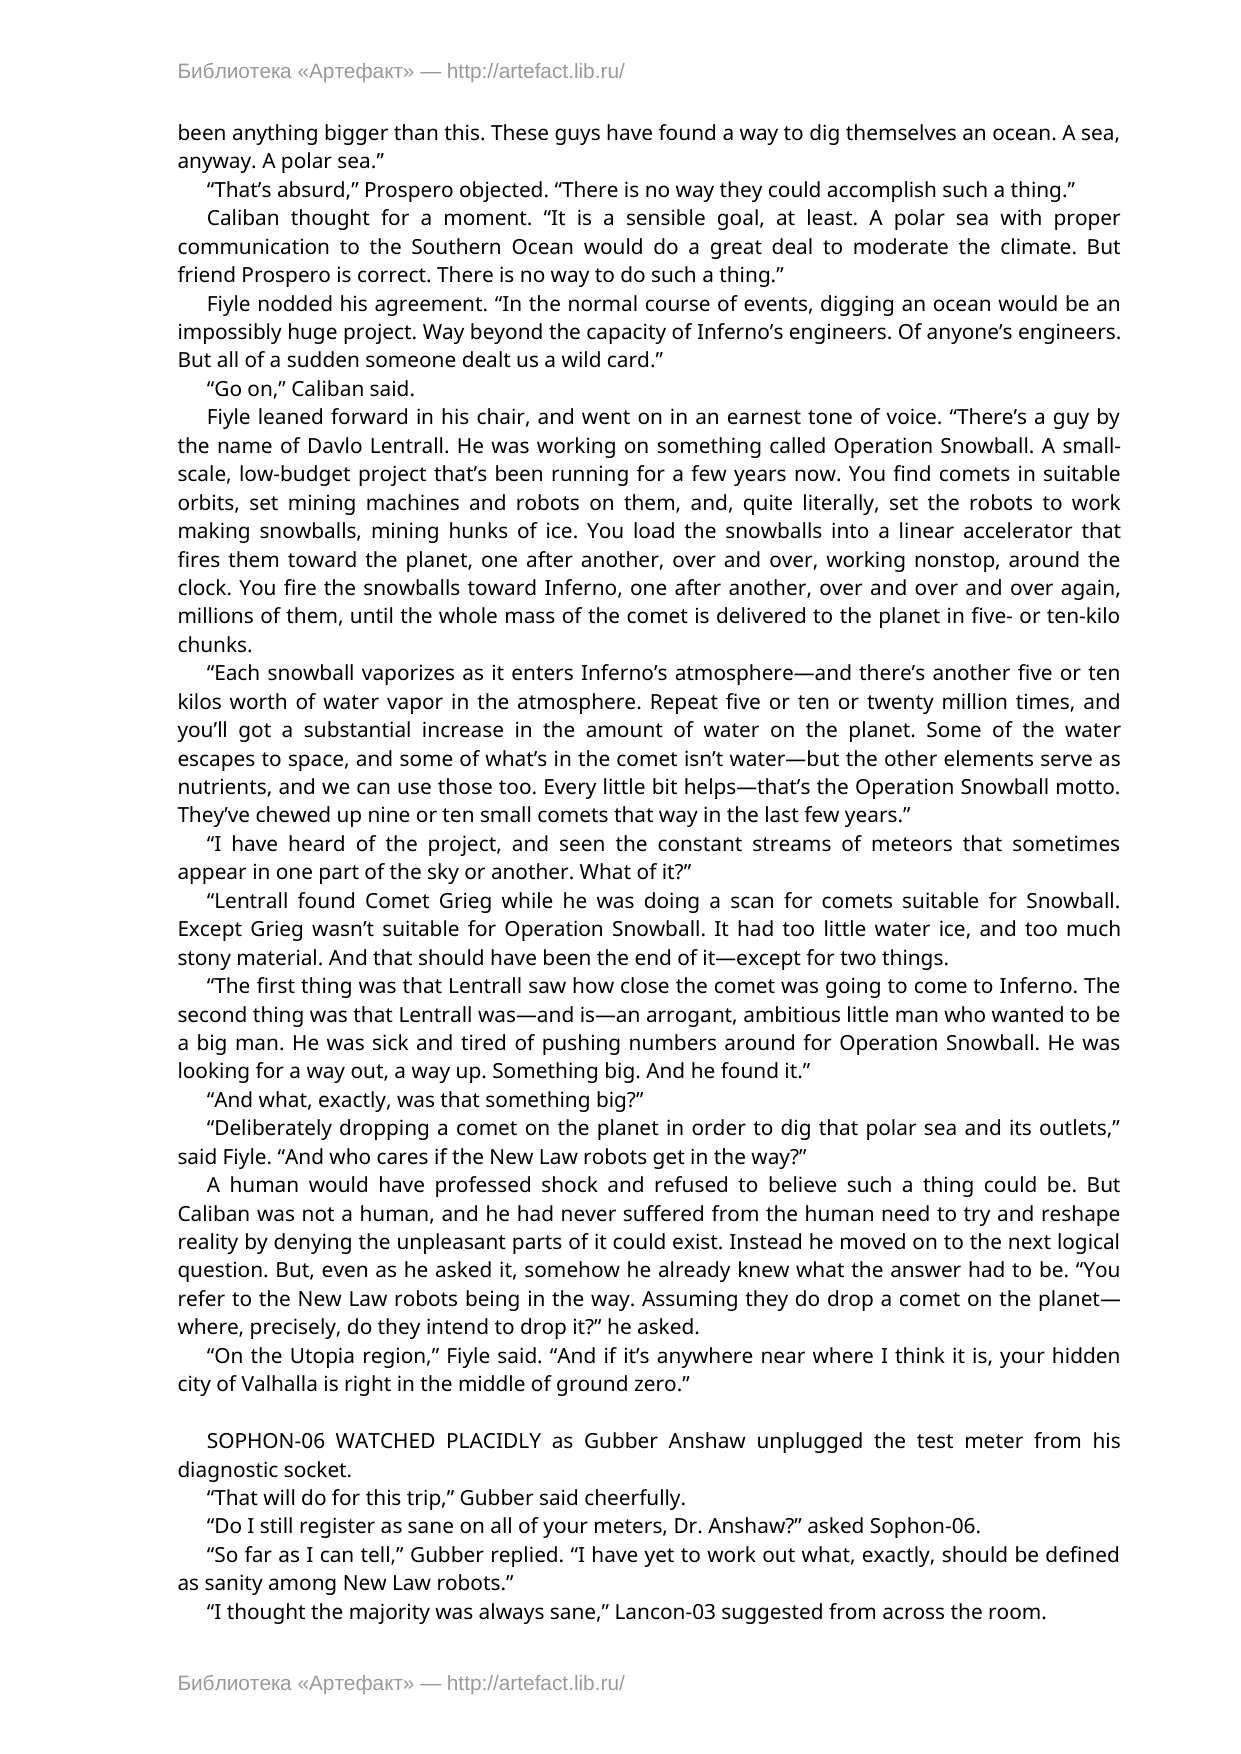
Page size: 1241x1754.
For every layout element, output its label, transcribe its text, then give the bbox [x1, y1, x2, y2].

text “Go on,” Caliban said. [177, 374, 1122, 402]
text A human would have professed shock and refused to believe such a thing could be. But Caliban was not a human, and he had never suffered from the human need to try and reshape reality by denying the unpleasant parts of it could exist. Instead he moved on to the next logical question. But, even as he asked it, somehow he already knew what the answer had to be. “You refer to the New Law robots being in the way. Assuming they do drop a comet on the planet—where, precisely, do they intend to drop it?” he asked. [177, 1170, 1122, 1341]
text “Lentrall found Comet Grieg while he was doing a scan for comets suitable for Snowball. Except Grieg wasn’t suitable for Operation Snowball. It had too little water ice, and too much stony material. And that should have been the end of it—except for two things. [177, 886, 1122, 971]
text SOPHON-06 WATCHED PLACIDLY as Gubber Anshaw unplugged the test meter from his diagnostic socket. [177, 1426, 1122, 1483]
text “And what, exactly, was that something big?” [177, 1085, 1122, 1113]
text “That will do for this trip,” Gubber said cheerfully. [177, 1483, 1122, 1512]
text “Each snowball vaporizes as it enters Inferno’s atmosphere—and there’s another five or ten kilos worth of water vapor in the atmosphere. Repeat five or ten or twenty million times, and you’ll got a substantial increase in the amount of water on the planet. Some of the water escapes to space, and some of what’s in the comet isn’t water—but the other elements serve as nutrients, and we can use those too. Every little bit helps—that’s the Operation Snowball motto. They’ve chewed up nine or ten small comets that way in the last few years.” [177, 658, 1122, 829]
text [177, 118, 1122, 175]
text “Do I still register as sane on all of your meters, Dr. Anshaw?” asked Sophon-06. [177, 1512, 1122, 1540]
text “I thought the majority was always sane,” Lancon-03 suggested from across the room. [177, 1597, 1122, 1625]
text Fiyle leaned forward in his chair, and went on in an earnest tone of voice. “There’s a guy by the name of Davlo Lentrall. He was working on something called Operation Snowball. A small-scale, low-budget project that’s been running for a few years now. You find comets in suitable orbits, set mining machines and robots on them, and, quite literally, set the robots to work making snowballs, mining hunks of ice. You load the snowballs into a linear accelerator that fires them toward the planet, one after another, over and over, working nonstop, around the clock. You fire the snowballs toward Inferno, one after another, over and over and over again, millions of them, until the whole mass of the comet is delivered to the planet in five- or ten-kilo chunks. [177, 402, 1122, 658]
text “That’s absurd,” Prospero objected. “There is no way they could accomplish such a thing.” [177, 175, 1122, 203]
text “The first thing was that Lentrall saw how close the comet was going to come to Inferno. The second thing was that Lentrall was—and is—an arrogant, ambitious little man who wanted to be a big man. He was sick and tired of pushing numbers around for Operation Snowball. He was looking for a way out, a way up. Something big. And he found it.” [177, 971, 1122, 1085]
text Caliban thought for a moment. “It is a sensible goal, at least. A polar sea with proper communication to the Southern Ocean would do a great deal to moderate the climate. But friend Prospero is correct. There is no way to do such a thing.” [177, 203, 1122, 289]
text “So far as I can tell,” Gubber replied. “I have yet to work out what, exactly, should be defined as sanity among New Law robots.” [177, 1540, 1122, 1597]
text “I have heard of the project, and seen the constant streams of meteors that sometimes appear in one part of the sky or another. What of it?” [177, 829, 1122, 886]
text “On the Utopia region,” Fiyle said. “And if it’s anywhere near where I think it is, your hidden city of Valhalla is right in the middle of ground zero.” [177, 1341, 1122, 1398]
text Fiyle nodded his agreement. “In the normal course of events, digging an ocean would be an impossibly huge project. Way beyond the capacity of Inferno’s engineers. Of anyone’s engineers. But all of a sudden someone dealt us a wild card.” [177, 289, 1122, 374]
text “Deliberately dropping a comet on the planet in order to dig that polar sea and its outlets,” said Fiyle. “And who cares if the New Law robots get in the way?” [177, 1113, 1122, 1170]
